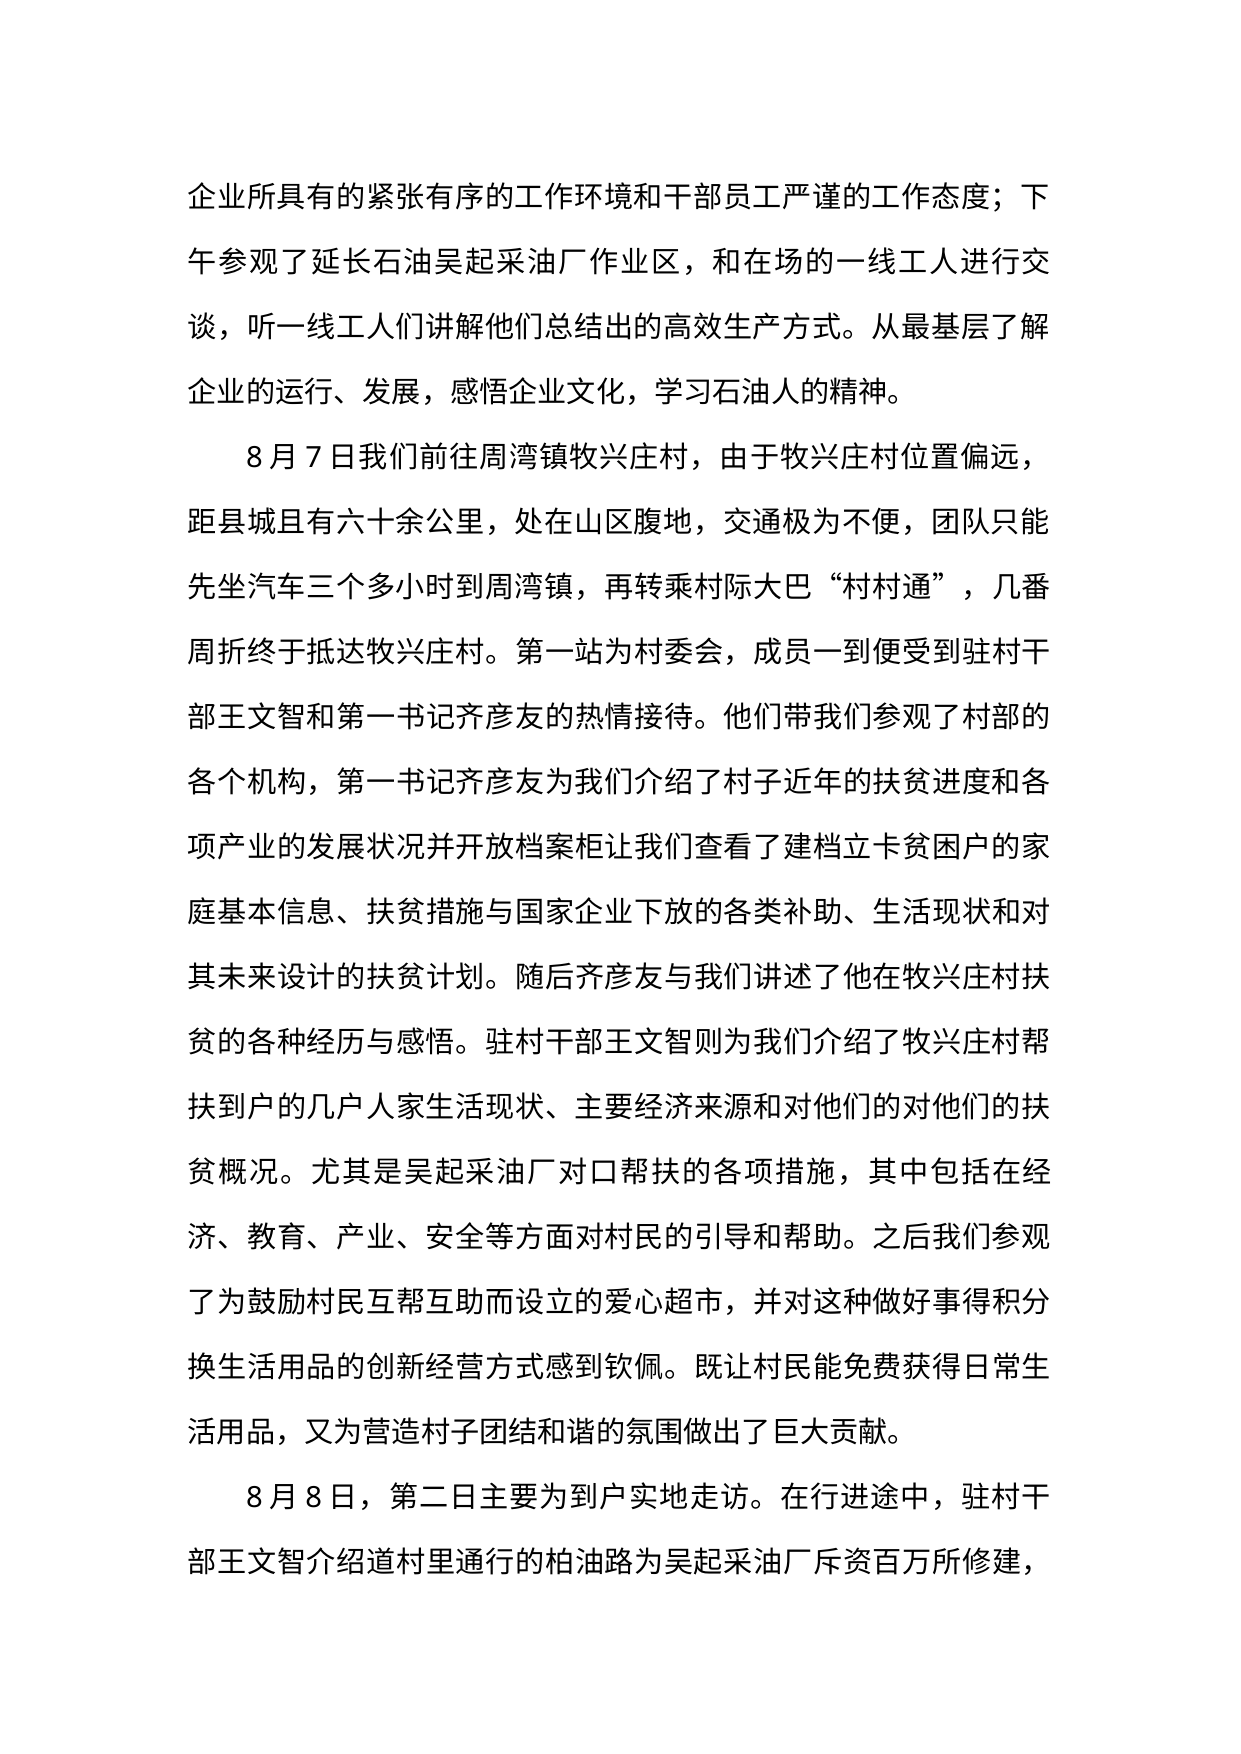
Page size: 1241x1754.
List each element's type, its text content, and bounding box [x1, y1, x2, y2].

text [187, 1462, 1053, 1592]
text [187, 162, 1053, 422]
text 8月7日我们前往周湾镇牧兴庄村，由于牧兴庄村位置偏远，距县城且有六十余公里，处在山区腹地，交通极为不便，团队只能先坐汽车三个多小时到周湾镇，再转乘村际大巴“村村通”，几番周折终于抵达牧兴庄村。第一站为村委会，成员一到便受到驻村干部王文智和第一书记齐彦友的热情接待。他们带我们参观了村部的各个机构，第一书记齐彦友为我们介绍了村子近年的扶贫进度和各项产业的发展状况并开放档案柜让我们查看了建档立卡贫困户的家庭基本信息、扶贫措施与国家企业下放的各类补助、生活现状和对其未来设计的扶贫计划。随后齐彦友与我们讲述了他在牧兴庄村扶贫的各种经历与感悟。驻村干部王文智则为我们介绍了牧兴庄村帮扶到户的几户人家生活现状、主要经济来源和对他们的对他们的扶贫概况。尤其是吴起采油厂对口帮扶的各项措施，其中包括在经济、教育、产业、安全等方面对村民的引导和帮助。之后我们参观了为鼓励村民互帮互助而设立的爱心超市，并对这种做好事得积分换生活用品的创新经营方式感到钦佩。既让村民能免费获得日常生活用品，又为营造村子团结和谐的氛围做出了巨大贡献。 [187, 422, 1053, 1462]
